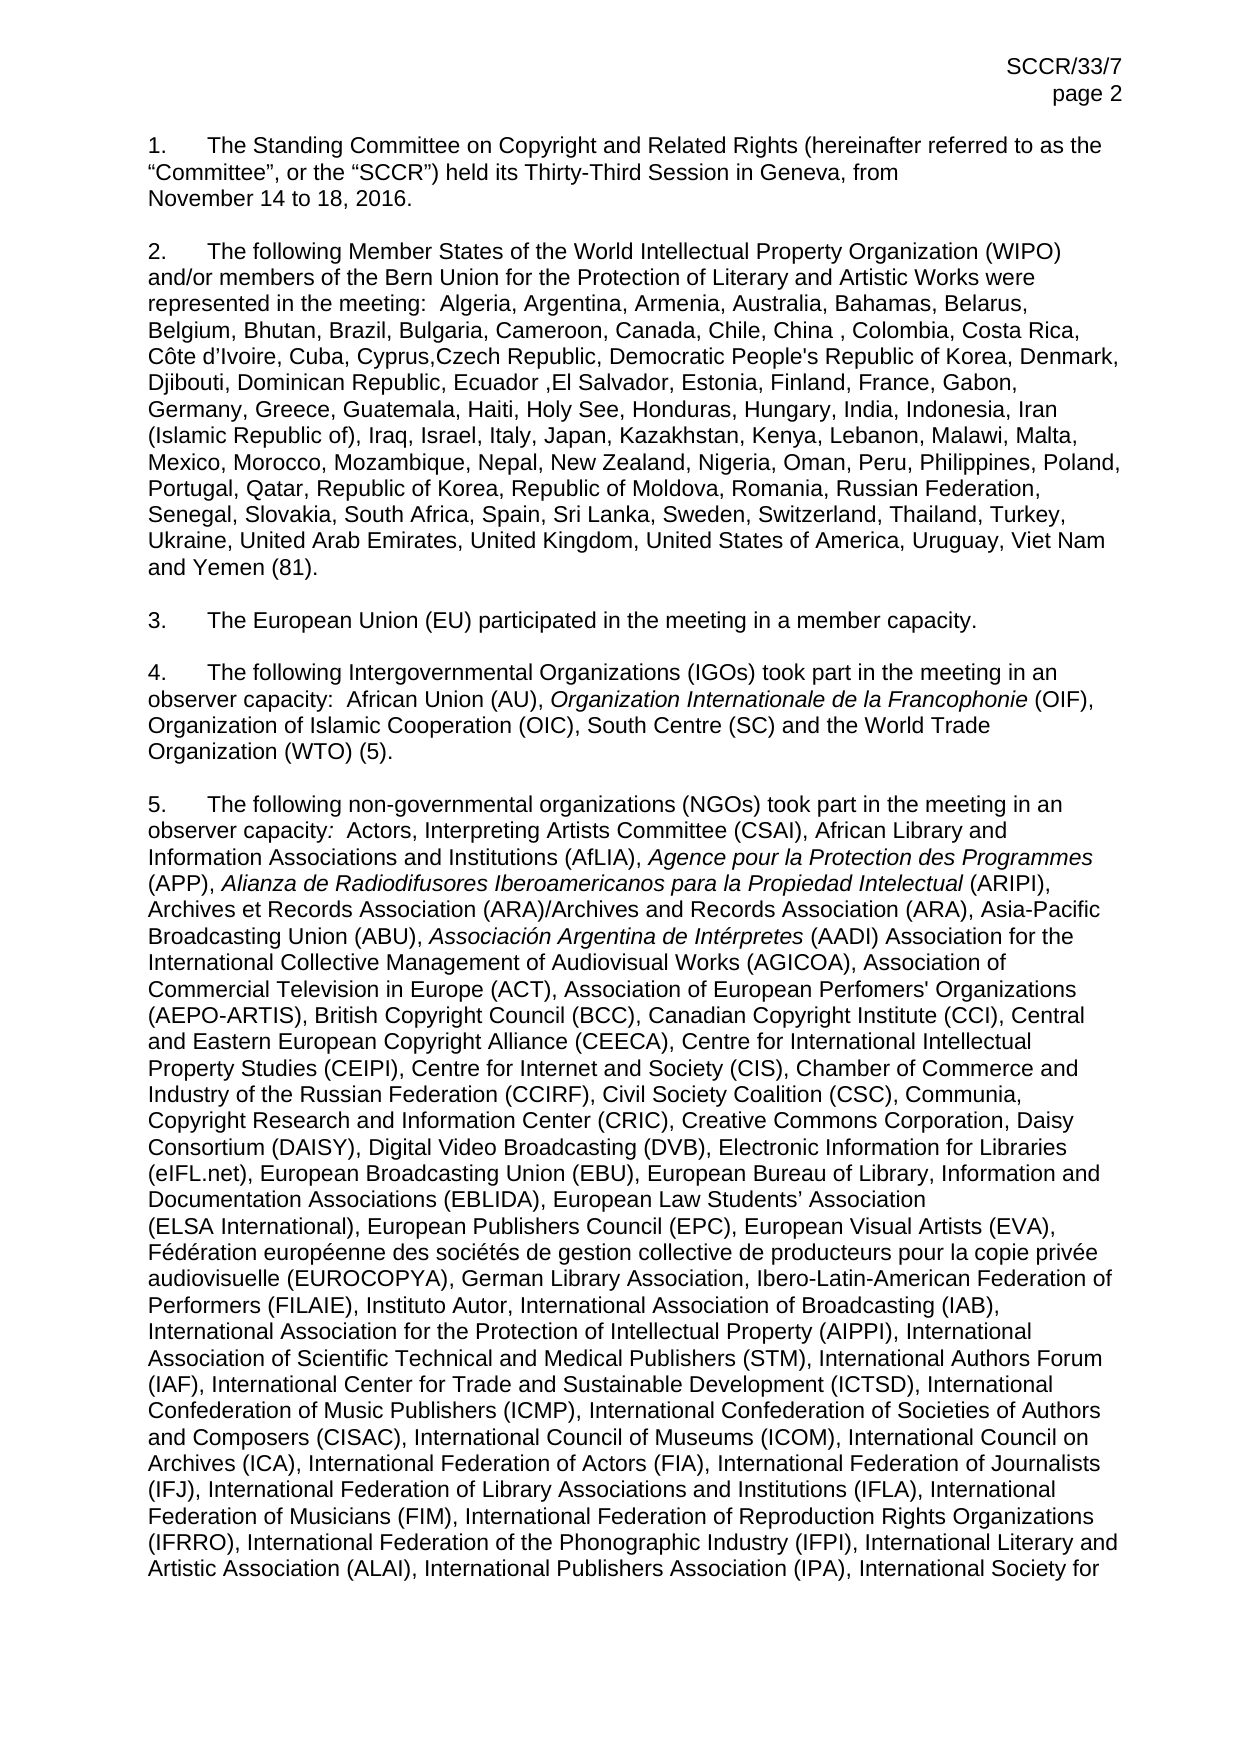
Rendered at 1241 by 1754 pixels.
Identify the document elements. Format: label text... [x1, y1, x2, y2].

list The following non-governmental organizations (NGOs) took part in the meeting in an observer capacity: Actors, Interpreting Artists Committee (CSAI), African Library and Information Associations and Institutions (AfLIA), Agence pour la Protection des Programmes (APP), Alianza de Radiodifusores Iberoamericanos para la Propiedad Intelectual (ARIPI), Archives et Records Association (ARA)/Archives and Records Association (ARA), Asia-Pacific Broadcasting Union (ABU), Associación Argentina de Intérpretes (AADI) Association for the International Collective Management of Audiovisual Works (AGICOA), Association of Commercial Television in Europe (ACT), Association of European Perfomers' Organizations (AEPO-ARTIS), British Copyright Council (BCC), Canadian Copyright Institute (CCI), Central and Eastern European Copyright Alliance (CEECA), Centre for International Intellectual Property Studies (CEIPI), Centre for Internet and Society (CIS), Chamber of Commerce and Industry of the Russian Federation (CCIRF), Civil Society Coalition (CSC), Communia, Copyright Research and Information Center (CRIC), Creative Commons Corporation, Daisy Consortium (DAISY), Digital Video Broadcasting (DVB), Electronic Information for Libraries (eIFL.net), European Broadcasting Union (EBU), European Bureau of Library, Information and Documentation Associations (EBLIDA), European Law Students’ Association (ELSA International), European Publishers Council (EPC), European Visual Artists (EVA), [148, 791, 1122, 1239]
list The following Member States of the World Intellectual Property Organization (WIPO) and/or members of the Bern Union for the Protection of Literary and Artistic Works were represented in the meeting: Algeria, Argentina, Armenia, Australia, Bahamas, Belarus, Belgium, Bhutan, Brazil, Bulgaria, Cameroon, Canada, Chile, China , Colombia, Costa Rica, Côte d’Ivoire, Cuba, Cyprus,Czech Republic, Democratic People's Republic of Korea, Denmark, Djibouti, Dominican Republic, Ecuador ,El Salvador, Estonia, Finland, France, Gabon, Germany, Greece, Guatemala, Haiti, Holy See, Honduras, Hungary, India, Indonesia, Iran (Islamic Republic of), Iraq, Israel, Italy, Japan, Kazakhstan, Kenya, Lebanon, Malawi, Malta, Mexico, Morocco, Mozambique, Nepal, New Zealand, Nigeria, Oman, Peru, Philippines, Poland, Portugal, Qatar, Republic of Korea, Republic of Moldova, Romania, Russian Federation, Senegal, Slovakia, South Africa, Spain, Sri Lanka, Sweden, Switzerland, Thailand, Turkey, Ukraine, United Arab Emirates, United Kingdom, United States of America, Uruguay, Viet Nam and Yemen (81). [148, 238, 1122, 580]
list The following Intergovernmental Organizations (IGOs) took part in the meeting in an observer capacity: African Union (AU), Organization Internationale de la Francophonie (OIF), [148, 659, 1122, 712]
list November 14 to 18, 2016. [148, 185, 1122, 211]
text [148, 1239, 1122, 1582]
list The Standing Committee on Copyright and Related Rights (hereinafter referred to as the “Committee”, or the “SCCR”) held its Thirty-Third Session in Geneva, from [148, 132, 1122, 185]
list The European Union (EU) participated in the meeting in a member capacity. [148, 607, 1122, 633]
text Organization of Islamic Cooperation (OIC), South Centre (SC) and the World Trade Organization (WTO) (5). [148, 712, 1122, 765]
